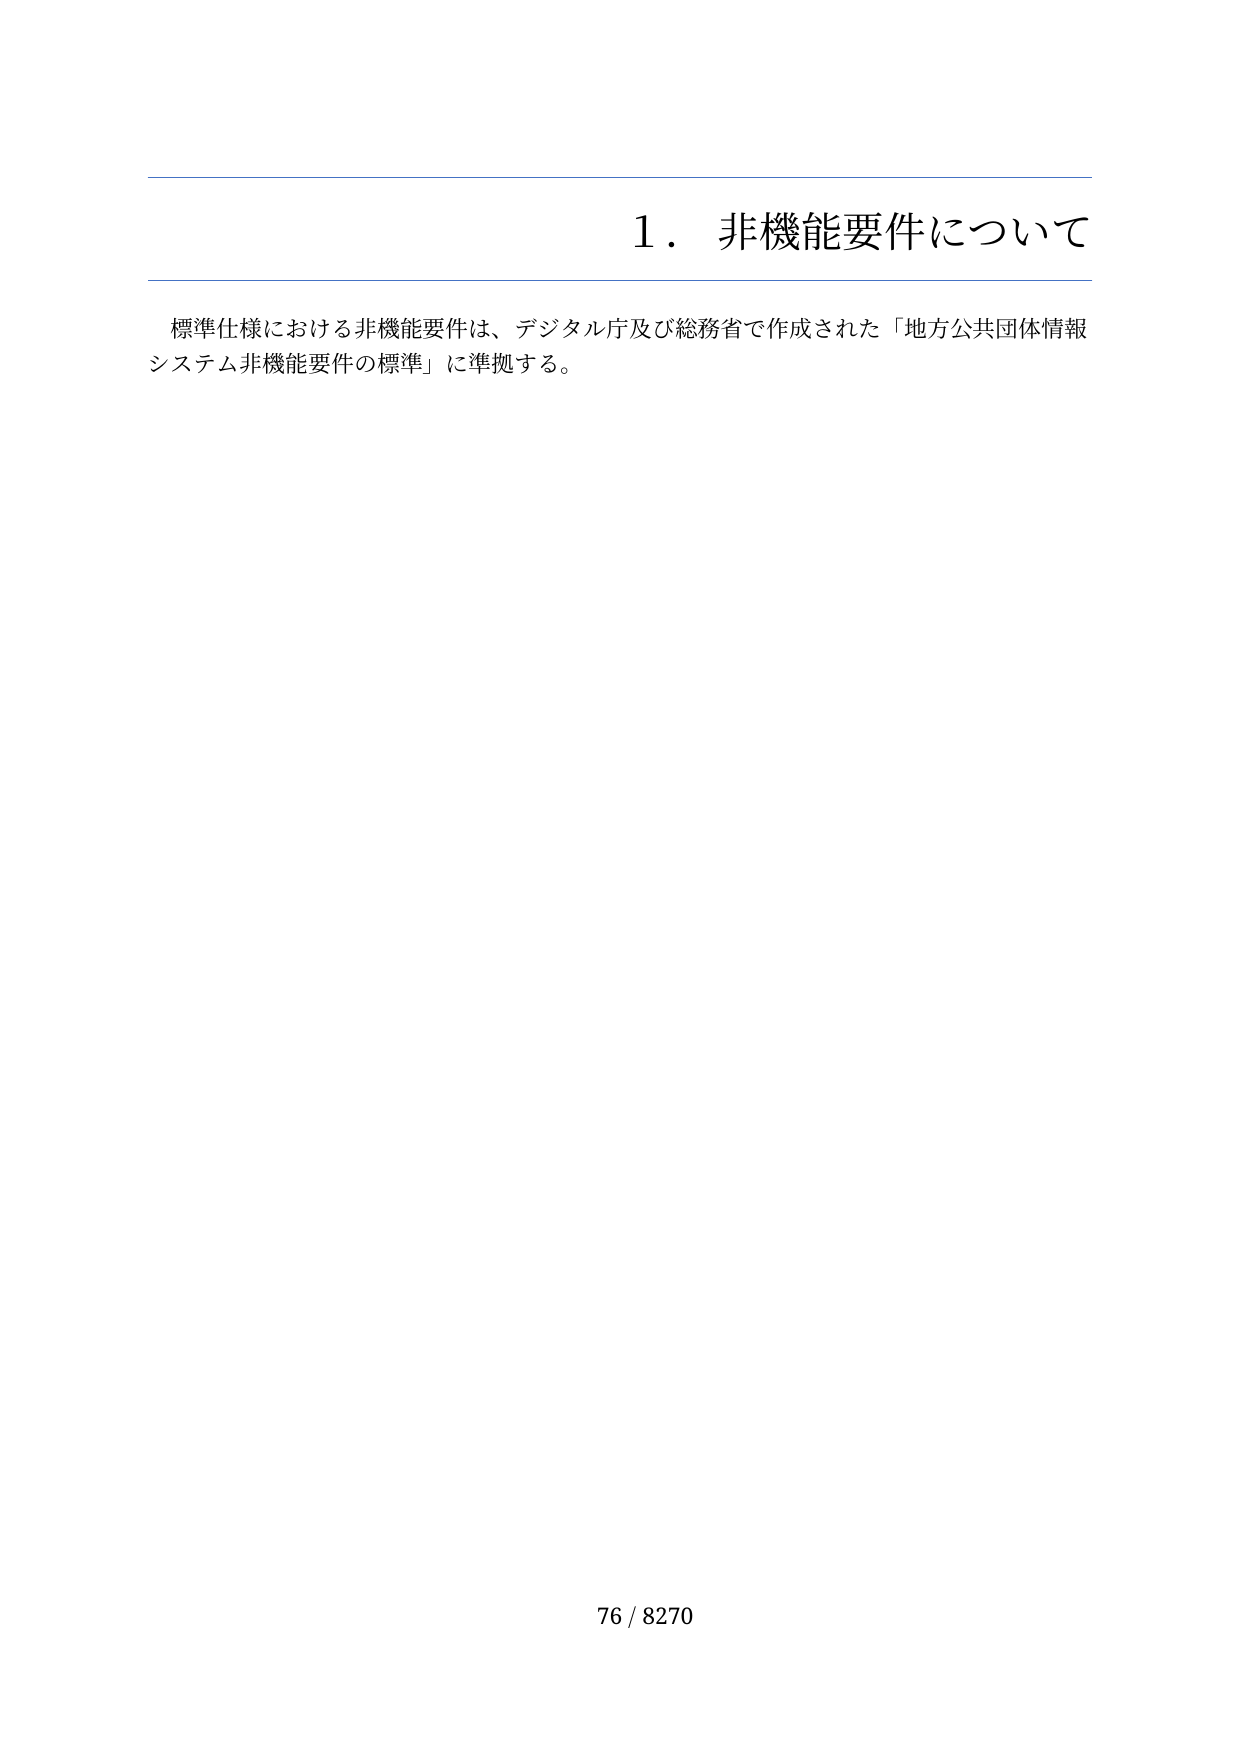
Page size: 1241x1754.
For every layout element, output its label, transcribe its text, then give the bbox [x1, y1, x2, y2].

subtitle 非機能要件について [148, 178, 1092, 280]
text 標準仕様における非機能要件は、デジタル庁及び総務省で作成された「地方公共団体情報システム非機能要件の標準」に準拠する。 [148, 311, 1092, 379]
